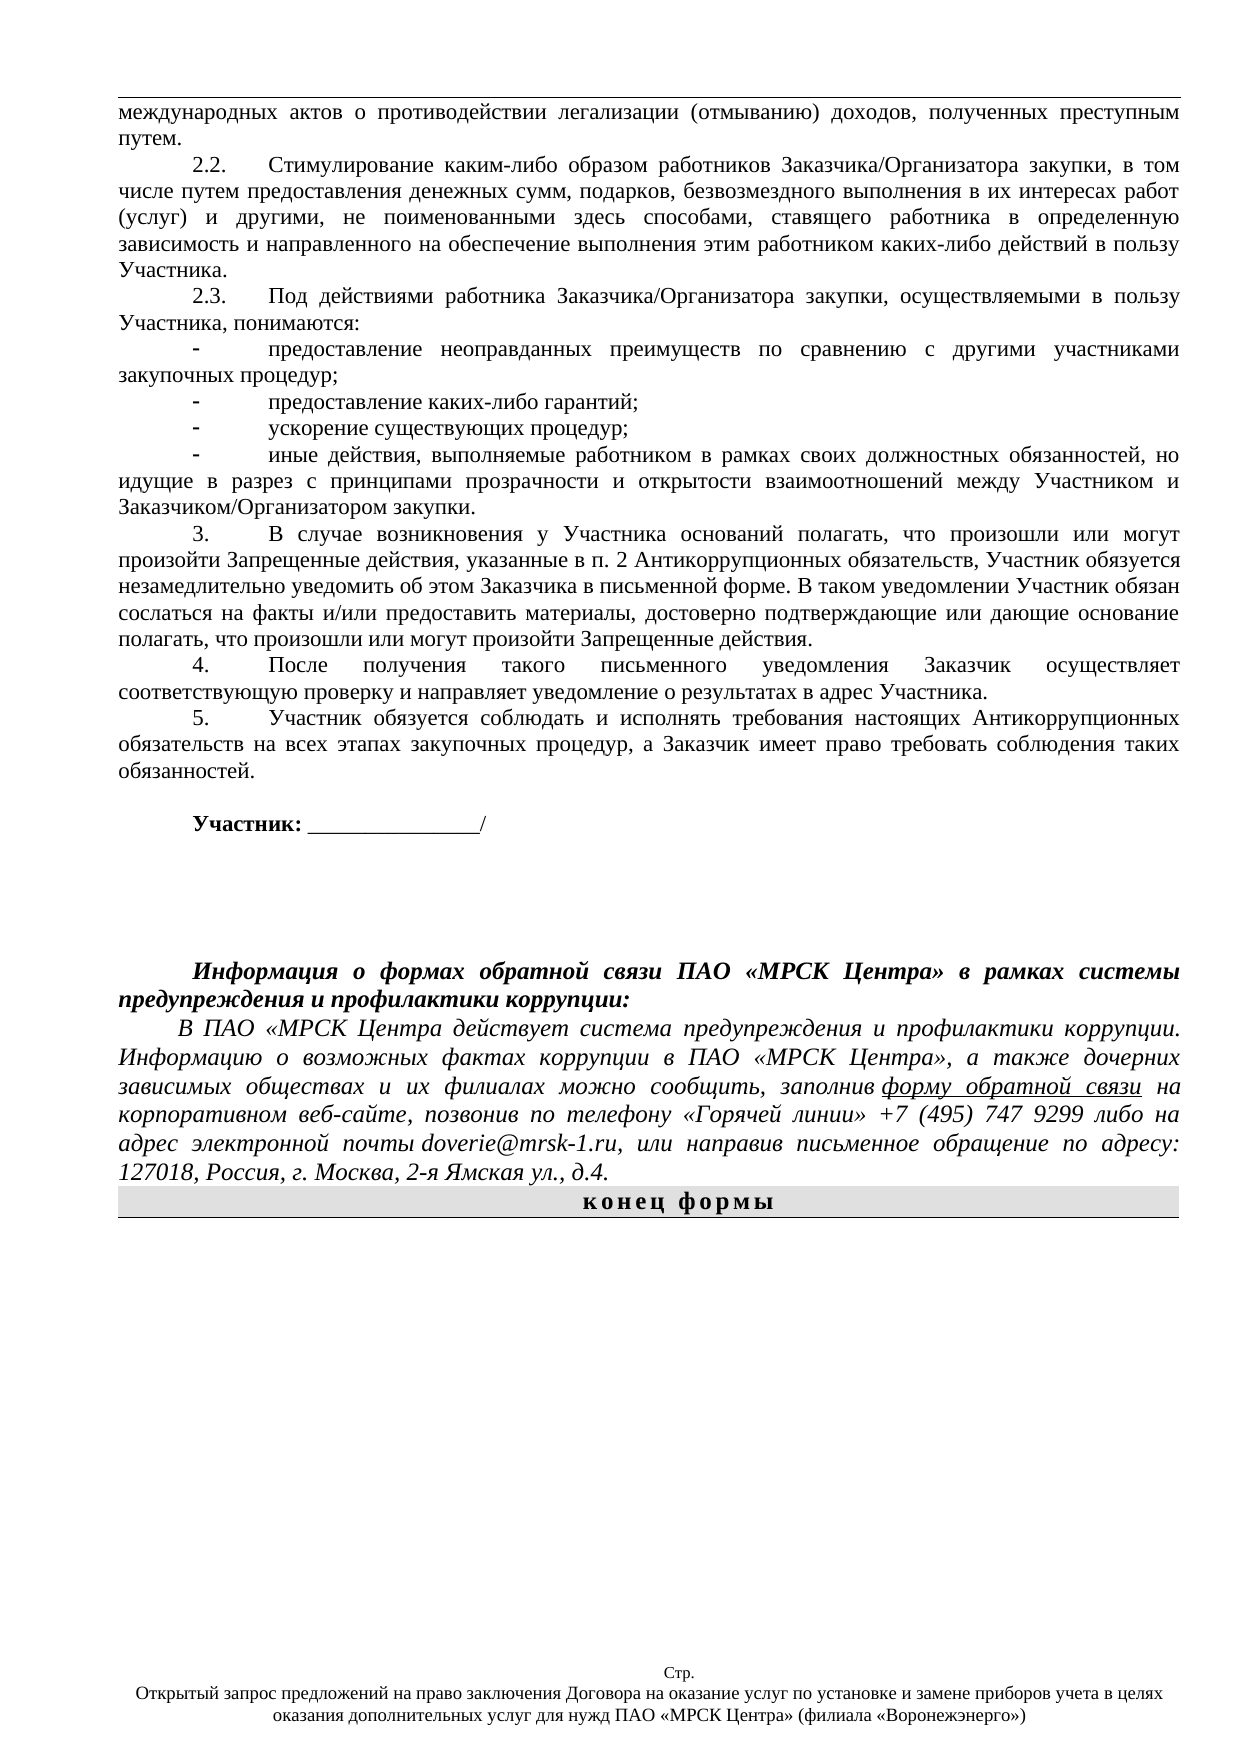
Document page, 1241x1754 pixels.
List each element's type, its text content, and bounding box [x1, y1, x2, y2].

text В ПАО «МРСК Центра действует система предупреждения и профилактики коррупции. Информацию о возможных фактах коррупции в ПАО «МРСК Центра», а также дочерних зависимых обществах и их филиалах можно сообщить, заполнив форму обратной связи на корпоративном веб-сайте, позвонив по телефону «Горячей линии» +7 (495) 747 9299 либо на адрес электронной почты doverie@mrsk-1.ru, или направив письменное обращение по адресу: 127018, Россия, г. Москва, 2-я Ямская ул., д.4. [118, 1013, 1181, 1042]
list предоставление неоправданных преимуществ по сравнению с другими участниками закупочных процедур; [118, 335, 1181, 388]
list Участник обязуется соблюдать и исполнять требования настоящих Антикоррупционных обязательств на всех этапах закупочных процедур, а Заказчик имеет право требовать соблюдения таких обязанностей. [118, 704, 1181, 783]
list После получения такого письменного уведомления Заказчик осуществляет соответствующую проверку и направляет уведомление о результатах в адрес Участника. [118, 651, 1181, 704]
list Cтимулирование каким-либо образом работников Заказчика/Организатора закупки, в том числе путем предоставления денежных сумм, подарков, безвозмездного выполнения в их интересах работ (услуг) и другими, не поименованными здесь способами, ставящего работника в определенную зависимость и направленного на обеспечение выполнения этим работником каких-либо действий в пользу Участника. [118, 151, 1181, 282]
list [118, 98, 1181, 151]
text В ПАО «МРСК Центра действует система предупреждения и профилактики коррупции. Информацию о возможных фактах коррупции в ПАО «МРСК Центра», а также дочерних зависимых обществах и их филиалах можно сообщить, заполнив форму обратной связи на корпоративном веб-сайте, позвонив по телефону «Горячей линии» +7 (495) 747 9299 либо на адрес электронной почты doverie@mrsk-1.ru, или направив письменное обращение по адресу: 127018, Россия, г. Москва, 2-я Ямская ул., д.4. [118, 1071, 1181, 1128]
text конец формы [118, 1186, 1179, 1217]
list В случае возникновения у Участника оснований полагать, что произошли или могут произойти Запрещенные действия, указанные в п. 2 Антикоррупционных обязательств, Участник обязуется незамедлительно уведомить об этом Заказчика в письменной форме. В таком уведомлении Участник обязан сослаться на факты и/или предоставить материалы, достоверно подтверждающие или дающие основание полагать, что произошли или могут произойти Запрещенные действия. [118, 520, 1181, 651]
text Информация о формах обратной связи ПАО «МРСК Центра» в рамках системы предупреждения и профилактики коррупции: [118, 956, 1181, 1013]
list иные действия, выполняемые работником в рамках своих должностных обязанностей, но идущие в разрез с принципами прозрачности и открытости взаимоотношений между Участником и Заказчиком/Организатором закупки. [118, 441, 1181, 520]
text В ПАО «МРСК Центра действует система предупреждения и профилактики коррупции. Информацию о возможных фактах коррупции в ПАО «МРСК Центра», а также дочерних зависимых обществах и их филиалах можно сообщить, заполнив форму обратной связи на корпоративном веб-сайте, позвонив по телефону «Горячей линии» +7 (495) 747 9299 либо на адрес электронной почты doverie@mrsk-1.ru, или направив письменное обращение по адресу: 127018, Россия, г. Москва, 2-я Ямская ул., д.4. [415, 1128, 1181, 1186]
list ускорение существующих процедур; [118, 414, 1181, 441]
list Под действиями работника Заказчика/Организатора закупки, осуществляемыми в пользу Участника, понимаются: [118, 282, 1181, 335]
list предоставление каких-либо гарантий; [118, 388, 1181, 414]
text Участник: _______________/ [118, 809, 1181, 836]
